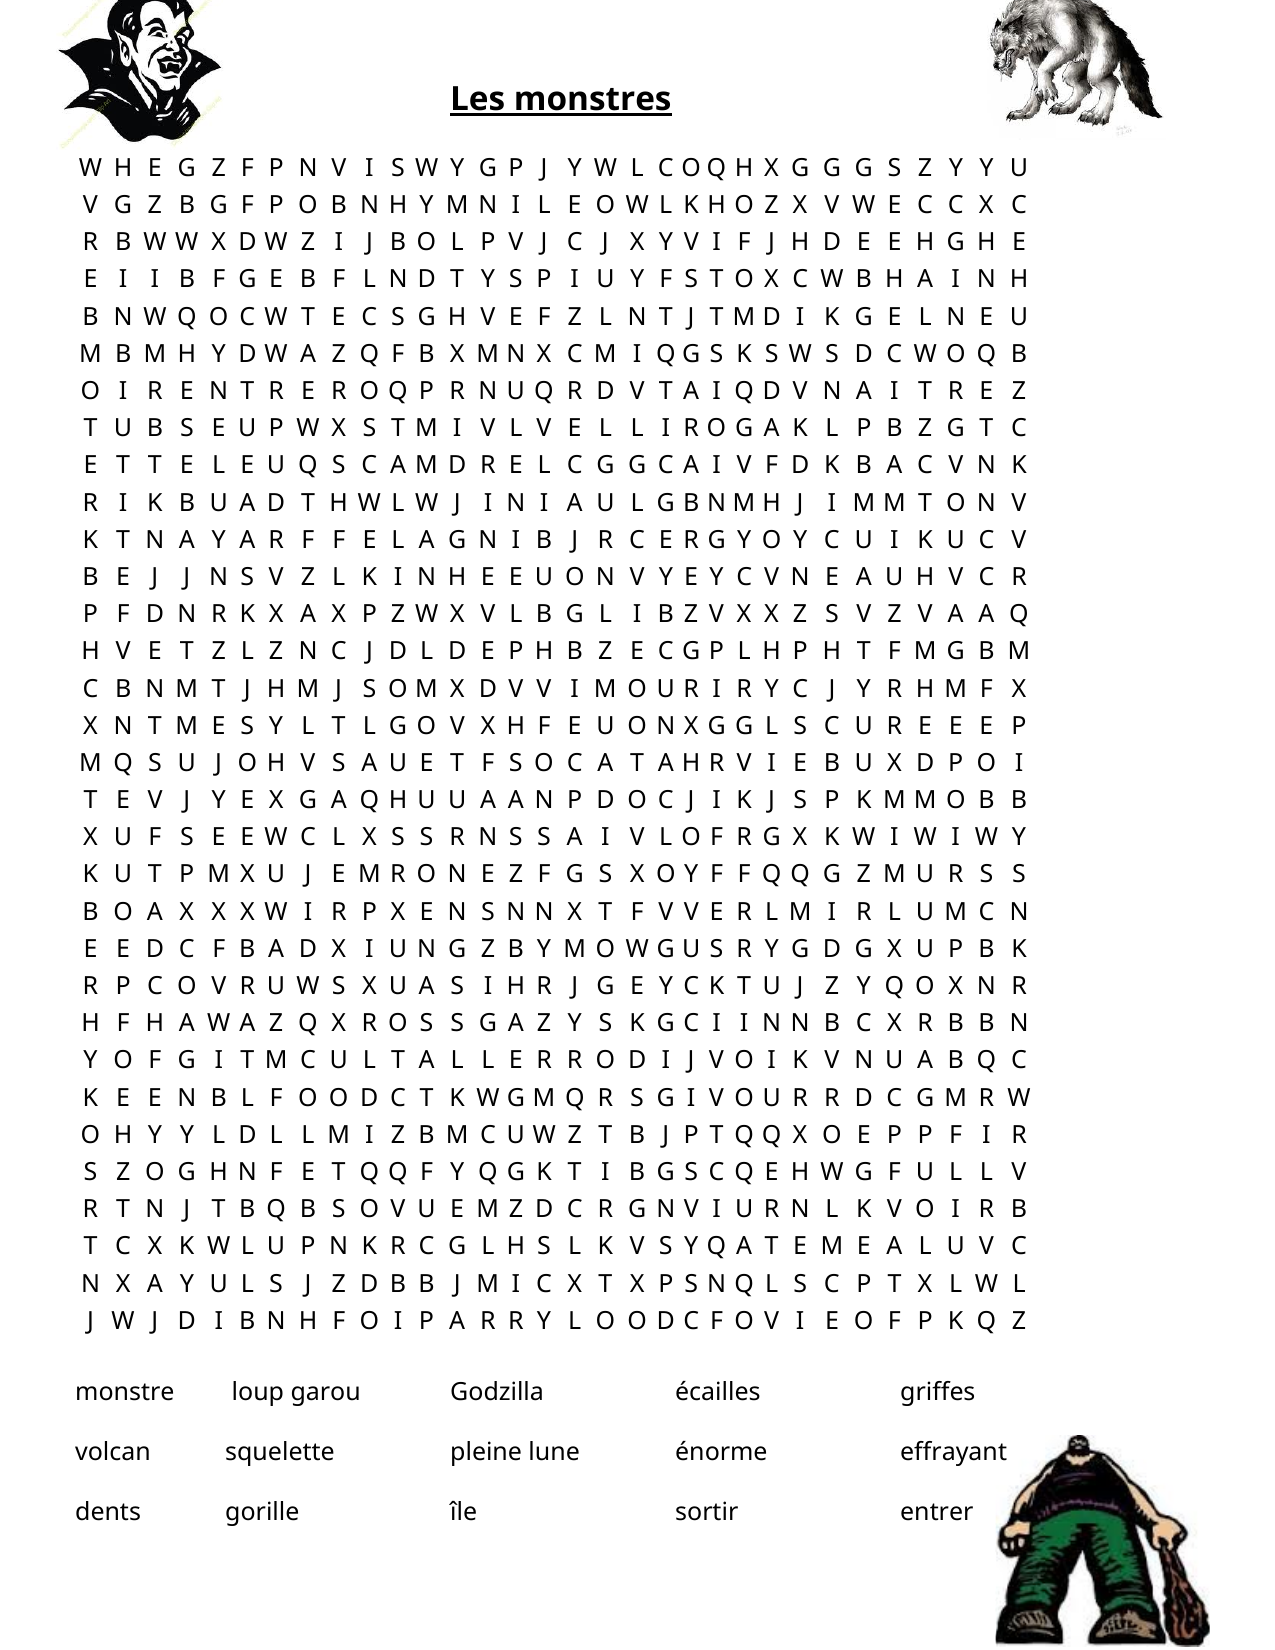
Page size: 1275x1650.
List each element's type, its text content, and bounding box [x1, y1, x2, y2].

table_cell E [678, 557, 703, 594]
table_cell I [472, 966, 503, 1003]
table_cell C [385, 1078, 410, 1115]
table_cell R [472, 1301, 503, 1338]
table_cell T [292, 297, 324, 334]
table_cell W [472, 1078, 503, 1115]
table_cell J [353, 223, 385, 259]
table_cell K [621, 1003, 653, 1041]
table_cell S [653, 1226, 678, 1264]
table_cell R [560, 1041, 589, 1078]
table_cell S [528, 1226, 560, 1264]
table_cell X [729, 594, 759, 631]
table_cell O [385, 669, 410, 706]
table_cell T [139, 446, 171, 483]
table_cell E [234, 446, 260, 483]
table_cell J [292, 855, 324, 892]
table_cell R [909, 1003, 941, 1041]
table_cell X [385, 892, 410, 929]
table_header X [759, 148, 784, 185]
table_cell O [410, 855, 442, 892]
table_cell J [353, 631, 385, 669]
table_cell I [353, 929, 385, 966]
table_cell W [107, 1301, 139, 1338]
table_cell N [385, 260, 410, 297]
table_cell C [784, 260, 816, 297]
table_cell O [292, 1078, 324, 1115]
table_cell B [1002, 780, 1035, 817]
table_cell X [324, 929, 353, 966]
table_cell G [107, 185, 139, 222]
table_cell S [353, 408, 385, 446]
table_cell E [139, 1078, 171, 1115]
table_cell L [759, 706, 784, 743]
table_cell E [909, 706, 941, 743]
table_cell G [704, 706, 729, 743]
table_cell I [759, 1041, 784, 1078]
table_cell P [260, 408, 292, 446]
table_cell V [621, 1226, 653, 1264]
table_cell T [442, 260, 472, 297]
table_cell B [74, 892, 107, 929]
table_header S [879, 148, 909, 185]
table_cell T [759, 1226, 784, 1264]
table_cell E [203, 818, 234, 854]
table_cell K [816, 818, 848, 854]
table_cell B [292, 1189, 324, 1226]
table_cell G [442, 1226, 472, 1264]
table_cell R [139, 371, 171, 408]
table_cell V [442, 706, 472, 743]
table_cell O [909, 966, 941, 1003]
table_cell S [139, 743, 171, 780]
table_cell T [107, 446, 139, 483]
table_cell N [704, 1264, 729, 1301]
table_cell C [678, 1301, 703, 1338]
table_cell C [653, 631, 678, 669]
table_cell W [171, 223, 202, 259]
table_cell L [528, 185, 560, 222]
table_cell G [653, 1152, 678, 1189]
table_cell F [704, 855, 729, 892]
table_cell F [970, 669, 1002, 706]
table_cell X [472, 706, 503, 743]
table_cell C [171, 929, 202, 966]
table_cell D [442, 446, 472, 483]
table_cell A [410, 520, 442, 557]
table_cell B [970, 631, 1002, 669]
table_cell C [528, 1264, 560, 1301]
table_cell V [653, 892, 678, 929]
table_cell V [260, 557, 292, 594]
table_cell N [970, 966, 1002, 1003]
table_cell X [324, 1003, 353, 1041]
table_cell Y [442, 1152, 472, 1189]
table_header W [410, 148, 442, 185]
table_cell M [203, 855, 234, 892]
table_cell V [970, 1226, 1002, 1264]
table_cell W [528, 1115, 560, 1152]
table_cell H [139, 1003, 171, 1041]
table_cell I [704, 1003, 729, 1041]
table_cell A [139, 892, 171, 929]
table_cell E [234, 818, 260, 854]
table_cell E [504, 557, 528, 594]
table_cell J [678, 1041, 703, 1078]
table_cell N [139, 669, 171, 706]
table_cell B [107, 334, 139, 371]
table_cell E [472, 631, 503, 669]
table_cell O [324, 1078, 353, 1115]
table_cell D [848, 334, 879, 371]
table_cell Z [324, 334, 353, 371]
table_cell K [729, 780, 759, 817]
table_cell K [589, 1226, 621, 1264]
table_cell T [107, 1189, 139, 1226]
table_cell D [589, 371, 621, 408]
table_cell W [909, 818, 941, 854]
table_cell C [472, 1115, 503, 1152]
table_cell I [589, 818, 621, 854]
table_cell O [203, 297, 234, 334]
table_header P [504, 148, 528, 185]
table_cell Y [1002, 818, 1035, 854]
table_cell F [704, 1301, 729, 1338]
table_cell U [941, 1226, 970, 1264]
table_cell U [1002, 297, 1035, 334]
table_cell N [292, 631, 324, 669]
table_cell P [784, 631, 816, 669]
table_cell B [653, 594, 678, 631]
table_cell E [848, 223, 879, 259]
table_cell D [816, 223, 848, 259]
table_cell Q [729, 1115, 759, 1152]
table_cell U [528, 557, 560, 594]
table_cell Q [1002, 594, 1035, 631]
table_cell E [74, 446, 107, 483]
table_cell M [442, 185, 472, 222]
table_cell R [589, 1078, 621, 1115]
table_cell Q [729, 1152, 759, 1189]
table_cell R [784, 1078, 816, 1115]
table_cell I [560, 260, 589, 297]
table_cell N [442, 855, 472, 892]
table_cell R [260, 520, 292, 557]
table_header O [678, 148, 703, 185]
table_cell U [909, 929, 941, 966]
table_cell O [589, 1301, 621, 1338]
table_cell R [504, 1301, 528, 1338]
table_cell M [171, 706, 202, 743]
table_cell G [171, 1041, 202, 1078]
table_cell Z [816, 966, 848, 1003]
table_cell Y [729, 520, 759, 557]
table_cell X [909, 1264, 941, 1301]
table_cell M [442, 1115, 472, 1152]
table_cell N [504, 483, 528, 520]
table_cell G [504, 1152, 528, 1189]
table_header W [74, 148, 107, 185]
table_cell U [729, 1189, 759, 1226]
table_cell A [292, 334, 324, 371]
table_cell K [784, 1041, 816, 1078]
table_cell V [1002, 520, 1035, 557]
table_cell Q [653, 334, 678, 371]
table_cell S [442, 1003, 472, 1041]
table_cell T [74, 1226, 107, 1264]
table_cell W [260, 334, 292, 371]
table_cell I [324, 223, 353, 259]
table_cell L [909, 297, 941, 334]
table_cell Z [678, 594, 703, 631]
table_cell Q [704, 1226, 729, 1264]
table_cell E [74, 260, 107, 297]
table_cell N [816, 371, 848, 408]
table_cell S [504, 743, 528, 780]
table_cell S [1002, 855, 1035, 892]
table_cell F [759, 446, 784, 483]
table_cell G [621, 1189, 653, 1226]
table_header H [729, 148, 759, 185]
table_cell Q [385, 371, 410, 408]
table_cell O [941, 483, 970, 520]
table_cell X [442, 594, 472, 631]
table_cell J [442, 483, 472, 520]
table_cell A [324, 780, 353, 817]
table_cell G [410, 297, 442, 334]
table_cell H [784, 223, 816, 259]
table_cell N [139, 520, 171, 557]
table_cell Q [784, 855, 816, 892]
table_cell U [504, 1115, 528, 1152]
table_cell Q [472, 1152, 503, 1189]
table_cell E [234, 780, 260, 817]
table_cell D [171, 1301, 202, 1338]
text dents gorille île sortir entrer [75, 1494, 1200, 1528]
table_header H [107, 148, 139, 185]
table_cell I [816, 892, 848, 929]
table_cell N [528, 892, 560, 929]
table_cell E [203, 408, 234, 446]
table_cell F [324, 520, 353, 557]
table_cell V [74, 185, 107, 222]
table_cell N [472, 520, 503, 557]
table_cell Z [504, 855, 528, 892]
table_cell O [729, 185, 759, 222]
table_cell N [504, 892, 528, 929]
table_cell N [472, 371, 503, 408]
table_cell N [234, 1152, 260, 1189]
table_cell D [139, 594, 171, 631]
table_cell E [292, 1152, 324, 1189]
table_cell C [816, 706, 848, 743]
table_cell S [472, 892, 503, 929]
table_cell Y [848, 966, 879, 1003]
table_cell U [260, 966, 292, 1003]
table_cell A [653, 743, 678, 780]
table_cell G [941, 223, 970, 259]
table_cell O [107, 892, 139, 929]
table_cell J [292, 1264, 324, 1301]
table_cell G [442, 520, 472, 557]
table_cell N [848, 1041, 879, 1078]
table_cell D [353, 1264, 385, 1301]
picture [56, 0, 224, 150]
table_cell G [171, 1152, 202, 1189]
table_cell E [970, 371, 1002, 408]
table_cell T [203, 1189, 234, 1226]
table_cell N [759, 1003, 784, 1041]
table_cell R [234, 966, 260, 1003]
table_cell E [816, 557, 848, 594]
table_cell M [292, 669, 324, 706]
table_cell H [107, 1115, 139, 1152]
table_cell M [729, 483, 759, 520]
table_cell T [107, 520, 139, 557]
table_cell L [260, 1115, 292, 1152]
table_cell F [729, 223, 759, 259]
table_cell K [729, 334, 759, 371]
table_cell X [970, 185, 1002, 222]
table_cell C [816, 1264, 848, 1301]
table_cell V [528, 669, 560, 706]
table_cell N [704, 483, 729, 520]
table_cell L [621, 483, 653, 520]
table_cell I [107, 483, 139, 520]
table_cell U [589, 483, 621, 520]
table_cell F [528, 855, 560, 892]
table_cell F [292, 520, 324, 557]
table_cell C [139, 966, 171, 1003]
table_cell C [678, 966, 703, 1003]
table_cell Q [353, 334, 385, 371]
text monstre loup garou Godzilla écailles griffes [75, 1374, 1200, 1408]
table_cell V [472, 297, 503, 334]
table_cell X [759, 594, 784, 631]
table_cell T [653, 371, 678, 408]
table_cell F [704, 818, 729, 854]
table_cell U [203, 1264, 234, 1301]
table_cell Q [353, 1152, 385, 1189]
table_cell L [234, 1264, 260, 1301]
table_cell I [203, 1301, 234, 1338]
table_cell B [504, 929, 528, 966]
table_cell F [260, 1078, 292, 1115]
table_cell S [970, 855, 1002, 892]
table_cell F [260, 1152, 292, 1189]
table_cell A [678, 446, 703, 483]
table_cell R [816, 1078, 848, 1115]
table_cell Z [528, 1003, 560, 1041]
table_cell C [353, 446, 385, 483]
table_cell J [759, 780, 784, 817]
table_cell B [324, 185, 353, 222]
table_cell I [704, 371, 729, 408]
table_cell U [678, 929, 703, 966]
table_cell C [74, 669, 107, 706]
table_cell U [107, 818, 139, 854]
table_cell G [203, 185, 234, 222]
table_cell H [504, 1226, 528, 1264]
table_cell X [879, 743, 909, 780]
table_cell N [171, 1078, 202, 1115]
table_cell T [292, 483, 324, 520]
table_cell J [589, 223, 621, 259]
table_cell M [941, 1078, 970, 1115]
table_cell U [171, 743, 202, 780]
table_cell W [970, 1264, 1002, 1301]
table_cell U [234, 408, 260, 446]
table_cell S [410, 1003, 442, 1041]
table_cell U [848, 520, 879, 557]
table_cell J [784, 966, 816, 1003]
table_cell G [784, 929, 816, 966]
table_cell R [260, 371, 292, 408]
table_cell S [353, 669, 385, 706]
table_cell A [171, 1003, 202, 1041]
table_cell M [589, 669, 621, 706]
table_header P [260, 148, 292, 185]
table_cell S [678, 1264, 703, 1301]
table_cell N [970, 260, 1002, 297]
table_cell V [909, 594, 941, 631]
table_cell B [941, 1003, 970, 1041]
table_cell R [324, 371, 353, 408]
table_cell L [653, 185, 678, 222]
table_cell Y [560, 1003, 589, 1041]
table_cell M [816, 1226, 848, 1264]
table_cell T [909, 483, 941, 520]
table_cell A [234, 520, 260, 557]
table_cell E [848, 1115, 879, 1152]
table_cell C [848, 1003, 879, 1041]
table_cell E [560, 706, 589, 743]
table_cell X [203, 892, 234, 929]
table_cell N [784, 557, 816, 594]
table_cell C [1002, 408, 1035, 446]
table_cell H [759, 631, 784, 669]
table_cell W [203, 1226, 234, 1264]
table_cell E [879, 223, 909, 259]
table_cell D [353, 1078, 385, 1115]
table_cell L [879, 892, 909, 929]
table_cell V [704, 1078, 729, 1115]
table_cell I [879, 371, 909, 408]
table_cell Z [504, 1189, 528, 1226]
table_cell X [678, 706, 703, 743]
table_cell X [442, 334, 472, 371]
table_cell G [504, 1078, 528, 1115]
table_cell E [504, 446, 528, 483]
table_cell T [74, 780, 107, 817]
table_cell Z [784, 594, 816, 631]
table_cell U [759, 966, 784, 1003]
table_cell E [324, 297, 353, 334]
table_cell O [678, 818, 703, 854]
table_cell R [879, 669, 909, 706]
table_cell U [759, 1078, 784, 1115]
table_cell L [560, 1226, 589, 1264]
table_cell S [589, 1003, 621, 1041]
table_cell W [621, 185, 653, 222]
table_cell O [729, 1078, 759, 1115]
table_cell Y [203, 780, 234, 817]
table_cell I [107, 260, 139, 297]
table_cell O [759, 520, 784, 557]
table_cell S [621, 1078, 653, 1115]
table_cell X [784, 818, 816, 854]
table_cell A [171, 520, 202, 557]
table_cell E [107, 557, 139, 594]
table_cell U [260, 1226, 292, 1264]
table_cell U [324, 1041, 353, 1078]
table_cell F [879, 1301, 909, 1338]
table_cell P [410, 371, 442, 408]
table_cell S [385, 297, 410, 334]
table_cell O [353, 371, 385, 408]
table_cell T [621, 743, 653, 780]
table_cell Z [560, 297, 589, 334]
table_cell M [139, 334, 171, 371]
table_cell D [139, 929, 171, 966]
table_cell X [621, 855, 653, 892]
table_cell N [107, 706, 139, 743]
table_cell Q [879, 966, 909, 1003]
table_cell N [970, 446, 1002, 483]
table_cell J [171, 780, 202, 817]
table_header F [234, 148, 260, 185]
table_cell N [1002, 1003, 1035, 1041]
table_cell N [504, 334, 528, 371]
table_cell W [260, 892, 292, 929]
table_cell O [621, 1301, 653, 1338]
table_cell Y [621, 260, 653, 297]
table_cell N [784, 1003, 816, 1041]
table_cell E [292, 371, 324, 408]
table_cell L [203, 1115, 234, 1152]
table_cell H [784, 1152, 816, 1189]
table_cell C [816, 520, 848, 557]
table_cell O [353, 1189, 385, 1226]
table_cell V [1002, 483, 1035, 520]
table_header Y [442, 148, 472, 185]
picture [980, 120, 1167, 140]
table_cell X [234, 892, 260, 929]
table_cell T [909, 371, 941, 408]
table_cell O [729, 260, 759, 297]
table_cell L [472, 1226, 503, 1264]
table_cell I [704, 223, 729, 259]
table_cell A [941, 594, 970, 631]
table_cell G [442, 929, 472, 966]
table_cell L [941, 1264, 970, 1301]
table_header Q [704, 148, 729, 185]
table_cell S [704, 929, 729, 966]
table_cell K [353, 557, 385, 594]
table_cell T [704, 1115, 729, 1152]
table_cell L [589, 408, 621, 446]
table_cell L [385, 483, 410, 520]
table_cell A [729, 1226, 759, 1264]
table_cell H [74, 1003, 107, 1041]
table_cell T [139, 855, 171, 892]
table_cell B [678, 483, 703, 520]
table_cell B [203, 1078, 234, 1115]
table_cell K [941, 1301, 970, 1338]
table_cell G [560, 855, 589, 892]
table_cell S [410, 818, 442, 854]
table_cell T [385, 408, 410, 446]
table_cell T [442, 743, 472, 780]
table_cell J [678, 297, 703, 334]
table_cell V [621, 371, 653, 408]
table_cell Q [353, 780, 385, 817]
table_cell N [472, 818, 503, 854]
table_cell X [139, 1226, 171, 1264]
table_cell O [941, 780, 970, 817]
table_cell Z [107, 1152, 139, 1189]
table_cell E [1002, 223, 1035, 259]
table_header Y [560, 148, 589, 185]
table_cell O [621, 669, 653, 706]
table_cell E [816, 1301, 848, 1338]
table_cell H [528, 631, 560, 669]
table_cell L [560, 1301, 589, 1338]
table_cell V [879, 1189, 909, 1226]
table_cell Z [848, 855, 879, 892]
table_cell J [234, 669, 260, 706]
table_header N [292, 148, 324, 185]
table_cell Q [729, 371, 759, 408]
table_cell M [410, 669, 442, 706]
table_cell P [941, 743, 970, 780]
table_cell Q [260, 1189, 292, 1226]
table_cell H [759, 483, 784, 520]
table_cell X [324, 594, 353, 631]
table_cell J [784, 483, 816, 520]
table_cell F [879, 631, 909, 669]
table_cell I [879, 520, 909, 557]
table_cell I [704, 446, 729, 483]
table_cell G [589, 966, 621, 1003]
table_cell C [560, 334, 589, 371]
table_cell B [171, 185, 202, 222]
table_cell Y [528, 929, 560, 966]
table_cell M [879, 855, 909, 892]
table_cell O [353, 1301, 385, 1338]
table_cell Z [139, 185, 171, 222]
table_cell I [653, 408, 678, 446]
table_cell E [621, 966, 653, 1003]
table_cell U [909, 855, 941, 892]
table_cell H [385, 780, 410, 817]
table_cell T [324, 1152, 353, 1189]
table_cell I [621, 334, 653, 371]
table_cell U [504, 371, 528, 408]
table_cell R [442, 818, 472, 854]
table_cell C [729, 557, 759, 594]
table_cell R [759, 1189, 784, 1226]
table_cell Z [324, 1264, 353, 1301]
table_cell L [292, 706, 324, 743]
table_cell S [816, 334, 848, 371]
table_cell N [203, 557, 234, 594]
table_cell M [941, 669, 970, 706]
table_cell F [941, 1115, 970, 1152]
table_cell Y [74, 1041, 107, 1078]
table_cell C [1002, 185, 1035, 222]
table_cell K [74, 520, 107, 557]
table_cell U [848, 706, 879, 743]
table_cell N [784, 1189, 816, 1226]
table_cell E [504, 297, 528, 334]
table_cell G [759, 818, 784, 854]
table_cell G [848, 297, 879, 334]
table_cell F [324, 260, 353, 297]
table_cell V [292, 743, 324, 780]
table_cell Z [292, 557, 324, 594]
table_cell L [816, 1189, 848, 1226]
table_cell N [653, 706, 678, 743]
table_cell L [589, 594, 621, 631]
table_cell A [292, 594, 324, 631]
table_cell A [260, 929, 292, 966]
table_cell H [171, 334, 202, 371]
table_cell K [848, 1189, 879, 1226]
table_cell R [74, 966, 107, 1003]
table_cell U [385, 929, 410, 966]
table_cell L [970, 1152, 1002, 1189]
table_cell R [472, 446, 503, 483]
table_cell E [107, 929, 139, 966]
table_cell T [970, 408, 1002, 446]
table_cell R [704, 743, 729, 780]
table_cell X [941, 966, 970, 1003]
table_cell B [410, 1115, 442, 1152]
table_cell B [621, 1115, 653, 1152]
table_cell W [353, 483, 385, 520]
table_cell N [410, 929, 442, 966]
table_cell G [385, 706, 410, 743]
table_cell H [704, 185, 729, 222]
table_cell G [941, 631, 970, 669]
table_cell M [879, 483, 909, 520]
table_cell K [816, 446, 848, 483]
table_cell R [879, 706, 909, 743]
table_cell P [260, 185, 292, 222]
table_cell V [528, 408, 560, 446]
table_cell P [353, 594, 385, 631]
table_cell A [909, 1041, 941, 1078]
table_cell M [941, 892, 970, 929]
table_cell Y [203, 334, 234, 371]
table_cell F [324, 1301, 353, 1338]
table_cell G [678, 631, 703, 669]
table_header I [353, 148, 385, 185]
table_cell D [589, 780, 621, 817]
table_cell C [560, 223, 589, 259]
table_cell G [729, 706, 759, 743]
table_cell X [560, 892, 589, 929]
table_cell P [909, 1115, 941, 1152]
table_cell M [848, 483, 879, 520]
table_cell E [472, 557, 503, 594]
table_cell R [941, 855, 970, 892]
table_cell R [848, 892, 879, 929]
table_cell B [410, 1264, 442, 1301]
table_cell M [909, 631, 941, 669]
table_cell E [970, 297, 1002, 334]
table_cell N [139, 1189, 171, 1226]
table_cell J [678, 780, 703, 817]
table_cell B [234, 1301, 260, 1338]
table_cell H [260, 669, 292, 706]
table_cell Z [260, 1003, 292, 1041]
table_cell L [353, 706, 385, 743]
table_cell E [171, 446, 202, 483]
table_cell B [528, 594, 560, 631]
table_cell V [385, 1189, 410, 1226]
table_cell W [260, 223, 292, 259]
table_cell R [1002, 966, 1035, 1003]
table_cell G [653, 483, 678, 520]
table_cell B [74, 557, 107, 594]
table_cell J [139, 557, 171, 594]
table_header S [385, 148, 410, 185]
table_cell Z [385, 1115, 410, 1152]
table_cell B [1002, 1189, 1035, 1226]
table_cell H [678, 743, 703, 780]
table_cell M [74, 334, 107, 371]
table_cell G [472, 1003, 503, 1041]
table_cell K [678, 185, 703, 222]
table_cell C [324, 631, 353, 669]
table_cell F [729, 855, 759, 892]
table_cell I [472, 483, 503, 520]
table_cell U [107, 855, 139, 892]
table_cell P [560, 780, 589, 817]
table_cell Y [678, 855, 703, 892]
table_cell L [234, 631, 260, 669]
table_cell L [472, 1041, 503, 1078]
table_cell Q [560, 1078, 589, 1115]
table_cell A [234, 483, 260, 520]
table_cell A [353, 743, 385, 780]
table_cell T [879, 1264, 909, 1301]
table_cell B [970, 780, 1002, 817]
table_cell Z [260, 631, 292, 669]
table_cell Q [970, 1301, 1002, 1338]
table_cell O [729, 1041, 759, 1078]
table_cell R [589, 520, 621, 557]
table_cell L [729, 631, 759, 669]
table_cell U [879, 1041, 909, 1078]
table_cell H [203, 1152, 234, 1189]
table_cell H [324, 483, 353, 520]
table_header U [1002, 148, 1035, 185]
table_cell V [759, 1301, 784, 1338]
table_cell R [324, 892, 353, 929]
table_header Y [941, 148, 970, 185]
table_cell G [653, 1078, 678, 1115]
table_cell R [528, 966, 560, 1003]
table_cell P [528, 260, 560, 297]
table_cell Z [385, 594, 410, 631]
table_cell D [528, 1189, 560, 1226]
table_cell N [107, 297, 139, 334]
table_cell Y [203, 520, 234, 557]
table_cell L [653, 818, 678, 854]
table_cell I [203, 1041, 234, 1078]
table_cell F [203, 260, 234, 297]
table_cell F [107, 594, 139, 631]
table_cell E [139, 631, 171, 669]
table_cell A [560, 818, 589, 854]
table_cell L [528, 446, 560, 483]
table_cell W [203, 1003, 234, 1041]
table_cell X [234, 855, 260, 892]
table_cell D [234, 334, 260, 371]
table_cell I [784, 297, 816, 334]
table_cell G [941, 408, 970, 446]
table_cell C [784, 669, 816, 706]
table_cell Y [410, 185, 442, 222]
table_cell B [1002, 334, 1035, 371]
table_cell G [729, 408, 759, 446]
table_cell A [472, 780, 503, 817]
table_cell O [410, 706, 442, 743]
table_cell X [784, 1115, 816, 1152]
table_cell A [848, 557, 879, 594]
table_cell R [941, 371, 970, 408]
table_cell H [385, 185, 410, 222]
table_cell Y [848, 669, 879, 706]
table_cell D [848, 1078, 879, 1115]
table_cell I [385, 1301, 410, 1338]
table_cell H [816, 631, 848, 669]
table_cell Z [560, 1115, 589, 1152]
table_cell O [107, 1041, 139, 1078]
table_cell M [784, 892, 816, 929]
table_cell K [442, 1078, 472, 1115]
table_cell O [171, 966, 202, 1003]
table_cell V [759, 557, 784, 594]
table_cell B [879, 408, 909, 446]
table_cell N [410, 557, 442, 594]
table_cell L [816, 408, 848, 446]
table_header G [784, 148, 816, 185]
table_cell S [784, 706, 816, 743]
table_cell Q [292, 1003, 324, 1041]
table_cell B [970, 1003, 1002, 1041]
table_cell R [74, 1189, 107, 1226]
table_cell V [107, 631, 139, 669]
table_cell D [385, 631, 410, 669]
table_cell I [107, 371, 139, 408]
table_cell W [139, 297, 171, 334]
table_cell B [560, 631, 589, 669]
table_cell C [653, 446, 678, 483]
table_cell C [292, 818, 324, 854]
table_cell T [234, 1041, 260, 1078]
table_cell U [260, 446, 292, 483]
table_header Z [203, 148, 234, 185]
table_cell E [410, 743, 442, 780]
table_cell K [909, 520, 941, 557]
table_header G [848, 148, 879, 185]
table_cell T [410, 1078, 442, 1115]
table_cell X [260, 780, 292, 817]
table_cell K [816, 297, 848, 334]
table_cell Q [171, 297, 202, 334]
table_cell S [704, 334, 729, 371]
table_cell R [678, 408, 703, 446]
table_cell C [1002, 1226, 1035, 1264]
table_cell G [653, 1003, 678, 1041]
table_cell O [410, 223, 442, 259]
table_cell D [784, 446, 816, 483]
table_cell P [848, 1264, 879, 1301]
table_header J [528, 148, 560, 185]
table_cell O [704, 408, 729, 446]
table_cell I [504, 1264, 528, 1301]
table_cell K [171, 1226, 202, 1264]
table_cell P [171, 855, 202, 892]
table_cell L [504, 408, 528, 446]
table_cell F [385, 334, 410, 371]
table_cell D [234, 1115, 260, 1152]
table_cell B [621, 1152, 653, 1189]
table_cell M [260, 1041, 292, 1078]
table_cell V [678, 892, 703, 929]
table_cell T [729, 966, 759, 1003]
table_cell Y [653, 223, 678, 259]
table_cell V [504, 669, 528, 706]
table_cell H [260, 743, 292, 780]
table_cell R [729, 929, 759, 966]
table_cell L [203, 446, 234, 483]
table_cell D [759, 297, 784, 334]
table_header G [816, 148, 848, 185]
table_cell O [848, 1301, 879, 1338]
table_cell E [107, 780, 139, 817]
table_cell G [621, 446, 653, 483]
table_cell B [234, 1189, 260, 1226]
table_cell C [560, 1189, 589, 1226]
table_cell J [653, 1115, 678, 1152]
table_cell S [442, 966, 472, 1003]
table_cell I [678, 1078, 703, 1115]
text Les monstres [375, 75, 1200, 120]
table_cell P [816, 780, 848, 817]
table_cell J [560, 966, 589, 1003]
table_cell T [203, 669, 234, 706]
table_cell Z [589, 631, 621, 669]
table_cell D [472, 669, 503, 706]
table_cell F [528, 706, 560, 743]
table_cell A [759, 408, 784, 446]
table_cell P [504, 631, 528, 669]
table_cell J [171, 557, 202, 594]
table_cell S [678, 1152, 703, 1189]
table_cell D [816, 929, 848, 966]
table_header W [589, 148, 621, 185]
table_cell L [385, 520, 410, 557]
table_cell W [292, 408, 324, 446]
table_cell C [970, 520, 1002, 557]
table_cell T [848, 631, 879, 669]
table_cell E [442, 1189, 472, 1226]
table_cell L [589, 297, 621, 334]
table_cell I [442, 408, 472, 446]
table_cell B [941, 1041, 970, 1078]
table_cell L [353, 1041, 385, 1078]
table_cell C [678, 1003, 703, 1041]
table_cell E [848, 1226, 879, 1264]
table_cell R [528, 1041, 560, 1078]
table_cell W [909, 334, 941, 371]
table_cell E [203, 706, 234, 743]
table_cell T [385, 1041, 410, 1078]
table_cell U [589, 260, 621, 297]
table_cell M [560, 929, 589, 966]
table_cell O [621, 780, 653, 817]
table_cell B [848, 260, 879, 297]
table_cell P [353, 892, 385, 929]
table_cell Y [139, 1115, 171, 1152]
table_cell U [653, 669, 678, 706]
table_cell U [203, 483, 234, 520]
table_cell I [292, 892, 324, 929]
table_cell S [324, 743, 353, 780]
table_cell V [941, 446, 970, 483]
table_cell T [171, 631, 202, 669]
table_cell M [472, 1264, 503, 1301]
table_cell R [442, 371, 472, 408]
table_cell N [970, 483, 1002, 520]
table_cell K [704, 966, 729, 1003]
table_cell T [704, 297, 729, 334]
table_cell R [970, 1078, 1002, 1115]
table_cell J [560, 520, 589, 557]
table_cell M [729, 297, 759, 334]
table_cell L [442, 1041, 472, 1078]
table_cell J [759, 223, 784, 259]
table_cell B [171, 260, 202, 297]
table_cell N [528, 780, 560, 817]
table_cell M [472, 1189, 503, 1226]
table_cell X [528, 334, 560, 371]
table_cell I [528, 483, 560, 520]
table_cell C [410, 1226, 442, 1264]
table_header G [171, 148, 202, 185]
table_cell J [139, 1301, 171, 1338]
table_cell G [653, 929, 678, 966]
table_cell A [504, 780, 528, 817]
table_cell L [234, 1226, 260, 1264]
table_cell Z [292, 223, 324, 259]
table_cell V [504, 223, 528, 259]
table_cell A [560, 483, 589, 520]
table_cell B [74, 297, 107, 334]
table_cell U [385, 966, 410, 1003]
table_cell E [560, 408, 589, 446]
table_cell O [139, 1152, 171, 1189]
table_cell D [621, 1041, 653, 1078]
table_cell C [353, 297, 385, 334]
table_cell V [729, 446, 759, 483]
table_cell M [410, 408, 442, 446]
table_cell S [528, 818, 560, 854]
table_cell V [621, 557, 653, 594]
table_cell K [74, 1078, 107, 1115]
table_cell Z [203, 631, 234, 669]
table_cell A [970, 594, 1002, 631]
table_cell K [139, 483, 171, 520]
table_cell I [589, 1152, 621, 1189]
table_cell M [589, 334, 621, 371]
table_cell R [353, 1003, 385, 1041]
table_cell S [784, 1264, 816, 1301]
table_cell F [472, 743, 503, 780]
table_cell E [472, 855, 503, 892]
table_cell R [560, 371, 589, 408]
table_cell F [234, 185, 260, 222]
table_cell G [678, 334, 703, 371]
table_cell D [759, 371, 784, 408]
table_cell L [324, 818, 353, 854]
table_cell N [653, 1189, 678, 1226]
table_header V [324, 148, 353, 185]
table_cell O [589, 929, 621, 966]
table_cell E [410, 892, 442, 929]
table_cell L [292, 1115, 324, 1152]
table_cell I [970, 1115, 1002, 1152]
table_cell A [909, 260, 941, 297]
table_cell P [678, 1115, 703, 1152]
table_cell T [74, 408, 107, 446]
table_cell M [410, 446, 442, 483]
table_cell E [74, 929, 107, 966]
table_cell U [879, 557, 909, 594]
table_cell X [353, 966, 385, 1003]
table_cell L [442, 223, 472, 259]
table_cell U [410, 780, 442, 817]
table_cell N [353, 185, 385, 222]
table_cell O [560, 557, 589, 594]
table_cell R [729, 669, 759, 706]
table_cell T [234, 371, 260, 408]
table_cell X [171, 892, 202, 929]
picture [980, 0, 1167, 75]
table_cell W [816, 260, 848, 297]
table_cell Z [472, 929, 503, 966]
table_cell I [759, 743, 784, 780]
table_cell L [353, 260, 385, 297]
table_cell E [504, 1041, 528, 1078]
table_cell A [410, 1041, 442, 1078]
table_cell Y [528, 1301, 560, 1338]
table_cell X [74, 818, 107, 854]
table_cell W [292, 966, 324, 1003]
table_cell U [589, 706, 621, 743]
table_cell N [1002, 892, 1035, 929]
text volcan squelette pleine lune énorme effrayant [75, 1434, 1200, 1468]
table_cell H [504, 966, 528, 1003]
table_cell E [171, 371, 202, 408]
table_cell X [1002, 669, 1035, 706]
table_cell R [385, 1226, 410, 1264]
table_cell X [621, 1264, 653, 1301]
table_cell I [504, 520, 528, 557]
table_cell X [879, 929, 909, 966]
table_cell P [292, 1226, 324, 1264]
table_cell E [759, 1152, 784, 1189]
table_cell F [621, 892, 653, 929]
table_cell V [621, 818, 653, 854]
table_cell Q [292, 446, 324, 483]
table_cell V [139, 780, 171, 817]
table_cell P [879, 1115, 909, 1152]
table_cell M [171, 669, 202, 706]
table_cell R [589, 1189, 621, 1226]
table_cell S [385, 818, 410, 854]
table_cell N [324, 1226, 353, 1264]
table_cell S [504, 260, 528, 297]
table_cell W [1002, 1078, 1035, 1115]
table_cell I [729, 1003, 759, 1041]
table_cell D [410, 260, 442, 297]
table_cell F [139, 1041, 171, 1078]
table_cell H [879, 260, 909, 297]
table_cell L [759, 1264, 784, 1301]
table_cell S [171, 408, 202, 446]
table_cell C [879, 334, 909, 371]
table_cell Q [107, 743, 139, 780]
table_cell B [107, 223, 139, 259]
table_cell V [472, 408, 503, 446]
table_cell P [653, 1264, 678, 1301]
table_cell C [653, 780, 678, 817]
table_cell F [879, 1152, 909, 1189]
table_cell Y [759, 669, 784, 706]
table_cell I [816, 483, 848, 520]
table_cell S [324, 446, 353, 483]
table_cell Q [729, 1264, 759, 1301]
table_cell Z [909, 408, 941, 446]
table_cell S [504, 818, 528, 854]
table_cell X [879, 1003, 909, 1041]
table_cell V [816, 185, 848, 222]
table_cell M [879, 780, 909, 817]
table_cell G [848, 1152, 879, 1189]
table_cell E [621, 631, 653, 669]
table_cell N [260, 1301, 292, 1338]
table_cell C [941, 185, 970, 222]
table_cell N [589, 557, 621, 594]
table_cell I [941, 818, 970, 854]
table_cell U [909, 1152, 941, 1189]
table_cell C [970, 892, 1002, 929]
table_cell N [621, 297, 653, 334]
table_cell E [784, 743, 816, 780]
table_cell R [74, 483, 107, 520]
table_cell I [353, 1115, 385, 1152]
table_cell U [107, 408, 139, 446]
table_cell C [1002, 1041, 1035, 1078]
table_cell F [139, 818, 171, 854]
table_cell C [970, 557, 1002, 594]
table_cell W [410, 594, 442, 631]
table_cell Q [528, 371, 560, 408]
table_cell X [353, 818, 385, 854]
table_cell P [410, 1301, 442, 1338]
table_cell E [653, 520, 678, 557]
table_cell X [784, 185, 816, 222]
table_cell B [292, 260, 324, 297]
table_cell O [941, 334, 970, 371]
table_cell C [560, 743, 589, 780]
table_cell T [560, 1152, 589, 1189]
table_cell S [324, 1189, 353, 1226]
table_cell J [528, 223, 560, 259]
table_cell E [704, 892, 729, 929]
table_cell Y [704, 557, 729, 594]
table_cell W [410, 483, 442, 520]
table_cell X [324, 408, 353, 446]
table_header Z [909, 148, 941, 185]
table_cell C [560, 446, 589, 483]
table_cell U [385, 743, 410, 780]
table_cell V [941, 557, 970, 594]
table_cell T [324, 706, 353, 743]
table_cell B [171, 483, 202, 520]
table_cell I [941, 260, 970, 297]
picture [995, 1435, 1210, 1647]
table_cell O [74, 1115, 107, 1152]
table_cell R [385, 855, 410, 892]
table_cell T [139, 706, 171, 743]
table_cell O [653, 855, 678, 892]
table_cell P [107, 966, 139, 1003]
table_cell B [385, 1264, 410, 1301]
table_cell I [879, 818, 909, 854]
table_cell B [139, 408, 171, 446]
table_cell B [107, 669, 139, 706]
table_cell W [621, 929, 653, 966]
table_cell E [784, 1226, 816, 1264]
table_cell I [385, 557, 410, 594]
table_cell O [589, 185, 621, 222]
table_cell G [704, 520, 729, 557]
table_cell O [234, 743, 260, 780]
table_cell S [260, 1264, 292, 1301]
table_cell I [1002, 743, 1035, 780]
table_cell I [139, 260, 171, 297]
table_cell G [589, 446, 621, 483]
table_cell C [704, 1152, 729, 1189]
table_cell H [442, 297, 472, 334]
table_cell H [292, 1301, 324, 1338]
table_cell J [442, 1264, 472, 1301]
table_cell L [324, 557, 353, 594]
table_cell R [729, 818, 759, 854]
table_cell X [560, 1264, 589, 1301]
table_cell M [353, 855, 385, 892]
table_cell W [260, 297, 292, 334]
table_cell W [784, 334, 816, 371]
table_cell A [589, 743, 621, 780]
table_cell A [385, 446, 410, 483]
table_cell V [816, 1041, 848, 1078]
table_cell J [203, 743, 234, 780]
table_cell X [107, 1264, 139, 1301]
table_cell L [504, 594, 528, 631]
table_cell G [816, 855, 848, 892]
table_cell T [653, 297, 678, 334]
table_cell D [909, 743, 941, 780]
table_cell K [1002, 446, 1035, 483]
table_cell K [234, 594, 260, 631]
table_cell U [410, 1189, 442, 1226]
table_cell O [528, 743, 560, 780]
table_cell K [353, 1226, 385, 1264]
table_cell F [203, 929, 234, 966]
table_cell H [442, 557, 472, 594]
table_cell M [74, 743, 107, 780]
table_cell N [203, 371, 234, 408]
table_cell R [729, 892, 759, 929]
table_cell S [759, 334, 784, 371]
table_cell J [171, 1189, 202, 1226]
table_cell A [504, 1003, 528, 1041]
table_cell B [848, 446, 879, 483]
table_cell R [74, 223, 107, 259]
table_cell H [909, 223, 941, 259]
table_cell C [909, 446, 941, 483]
table_cell O [816, 1115, 848, 1152]
table_cell B [234, 929, 260, 966]
table_cell S [171, 818, 202, 854]
table_cell V [1002, 1152, 1035, 1189]
table_cell U [848, 743, 879, 780]
table_cell E [560, 185, 589, 222]
table_cell O [589, 1041, 621, 1078]
table_cell V [784, 371, 816, 408]
table_header G [472, 148, 503, 185]
table_cell C [234, 297, 260, 334]
table_cell G [848, 929, 879, 966]
table_cell D [234, 223, 260, 259]
table_cell V [203, 966, 234, 1003]
table_cell O [621, 706, 653, 743]
table_cell R [970, 1189, 1002, 1226]
table_cell F [107, 1003, 139, 1041]
table_cell L [234, 1078, 260, 1115]
table_cell V [678, 1189, 703, 1226]
table_cell B [970, 929, 1002, 966]
table_cell L [941, 1152, 970, 1189]
table_cell V [848, 594, 879, 631]
table_cell F [410, 1152, 442, 1189]
table_cell P [909, 1301, 941, 1338]
table_cell K [1002, 929, 1035, 966]
table_cell N [442, 892, 472, 929]
table_cell Y [653, 557, 678, 594]
table_cell Y [678, 1226, 703, 1264]
table_cell A [678, 371, 703, 408]
table_header E [139, 148, 171, 185]
table_cell C [909, 185, 941, 222]
table_cell N [941, 297, 970, 334]
table_cell Y [759, 929, 784, 966]
table_cell S [74, 1152, 107, 1189]
table_cell U [260, 855, 292, 892]
table_cell X [203, 223, 234, 259]
table_cell W [816, 1152, 848, 1189]
table_cell S [678, 260, 703, 297]
table_cell E [879, 297, 909, 334]
table_cell G [909, 1078, 941, 1115]
table_cell Q [385, 1152, 410, 1189]
table_cell I [704, 669, 729, 706]
table_cell R [1002, 557, 1035, 594]
table_cell E [970, 706, 1002, 743]
table_cell D [653, 1301, 678, 1338]
table_cell A [879, 1226, 909, 1264]
table_cell M [1002, 631, 1035, 669]
table_cell Z [1002, 371, 1035, 408]
table_cell P [848, 408, 879, 446]
table_cell S [324, 966, 353, 1003]
table_cell S [589, 855, 621, 892]
table_cell P [941, 929, 970, 966]
table_cell D [292, 929, 324, 966]
table_cell V [704, 594, 729, 631]
table_cell Z [879, 594, 909, 631]
table_cell W [260, 818, 292, 854]
table_cell P [1002, 706, 1035, 743]
table_cell Y [784, 520, 816, 557]
table_cell F [653, 260, 678, 297]
table_cell H [74, 631, 107, 669]
table_cell E [107, 1078, 139, 1115]
table_cell K [784, 408, 816, 446]
table_cell B [410, 334, 442, 371]
table_cell W [970, 818, 1002, 854]
table_cell J [324, 669, 353, 706]
table_cell W [848, 818, 879, 854]
table_cell T [704, 260, 729, 297]
table_cell I [704, 1189, 729, 1226]
table_cell Q [759, 1115, 784, 1152]
table_cell I [941, 1189, 970, 1226]
table_cell I [704, 780, 729, 817]
table_cell V [704, 1041, 729, 1078]
table_cell U [442, 780, 472, 817]
table_cell N [171, 594, 202, 631]
table_cell T [589, 1115, 621, 1152]
table_cell M [909, 780, 941, 817]
table_cell O [292, 185, 324, 222]
table_cell Q [970, 1041, 1002, 1078]
table_cell L [621, 408, 653, 446]
table_cell G [560, 594, 589, 631]
table_header L [621, 148, 653, 185]
table_cell H [909, 669, 941, 706]
table_cell E [941, 706, 970, 743]
table_cell R [678, 669, 703, 706]
table_cell K [74, 855, 107, 892]
table_cell V [678, 223, 703, 259]
table_cell P [704, 631, 729, 669]
table_cell C [621, 520, 653, 557]
table_cell A [139, 1264, 171, 1301]
table_cell E [324, 855, 353, 892]
table_cell K [528, 1152, 560, 1189]
table_cell I [560, 669, 589, 706]
table_cell Q [759, 855, 784, 892]
table_cell D [260, 483, 292, 520]
table_header C [653, 148, 678, 185]
table_cell W [139, 223, 171, 259]
table_cell U [909, 892, 941, 929]
table_cell N [74, 1264, 107, 1301]
table_cell B [816, 743, 848, 780]
table_cell C [107, 1226, 139, 1264]
table_cell O [74, 371, 107, 408]
table_cell G [292, 780, 324, 817]
table_cell J [74, 1301, 107, 1338]
table_cell C [292, 1041, 324, 1078]
table_cell X [621, 223, 653, 259]
table_cell E [879, 185, 909, 222]
table_cell O [729, 1301, 759, 1338]
table_cell X [759, 260, 784, 297]
table_cell S [784, 780, 816, 817]
table_header Y [970, 148, 1002, 185]
table_cell M [528, 1078, 560, 1115]
table_cell G [234, 260, 260, 297]
table_cell I [653, 1041, 678, 1078]
table_cell S [816, 594, 848, 631]
table_cell L [1002, 1264, 1035, 1301]
table_cell F [528, 297, 560, 334]
table_cell M [324, 1115, 353, 1152]
table_cell L [410, 631, 442, 669]
table_cell L [759, 892, 784, 929]
table_cell S [234, 557, 260, 594]
table_cell C [879, 1078, 909, 1115]
table_cell R [203, 594, 234, 631]
table_cell B [385, 223, 410, 259]
table_cell R [678, 520, 703, 557]
table_cell I [504, 185, 528, 222]
table_cell Y [260, 706, 292, 743]
table_cell K [848, 780, 879, 817]
table_cell E [260, 260, 292, 297]
table_cell H [1002, 260, 1035, 297]
table_cell A [848, 371, 879, 408]
table_cell Y [171, 1264, 202, 1301]
table_cell P [472, 223, 503, 259]
table_cell T [589, 892, 621, 929]
table_cell U [941, 520, 970, 557]
table_cell A [442, 1301, 472, 1338]
table_cell O [970, 743, 1002, 780]
table_cell B [816, 1003, 848, 1041]
table_cell L [909, 1226, 941, 1264]
table_cell A [234, 1003, 260, 1041]
table_cell I [784, 1301, 816, 1338]
table_cell J [816, 669, 848, 706]
table_cell O [909, 1189, 941, 1226]
table_cell A [410, 966, 442, 1003]
table_cell W [848, 185, 879, 222]
table_cell A [879, 446, 909, 483]
table_cell N [472, 185, 503, 222]
table_cell X [74, 706, 107, 743]
table_cell V [472, 594, 503, 631]
table_cell X [442, 669, 472, 706]
table_cell H [970, 223, 1002, 259]
table_cell S [234, 706, 260, 743]
table_cell Y [653, 966, 678, 1003]
table_cell H [504, 706, 528, 743]
table_cell V [729, 743, 759, 780]
table_cell Q [970, 334, 1002, 371]
table_cell R [1002, 1115, 1035, 1152]
table_cell Y [472, 260, 503, 297]
table_cell Z [759, 185, 784, 222]
table_cell Y [171, 1115, 202, 1152]
table_cell M [472, 334, 503, 371]
table_cell X [260, 594, 292, 631]
table_cell E [353, 520, 385, 557]
table_cell O [385, 1003, 410, 1041]
table_cell I [621, 594, 653, 631]
table_cell P [74, 594, 107, 631]
table_cell H [909, 557, 941, 594]
table_cell D [442, 631, 472, 669]
table_cell T [589, 1264, 621, 1301]
table_cell Z [1002, 1301, 1035, 1338]
table_cell B [528, 520, 560, 557]
